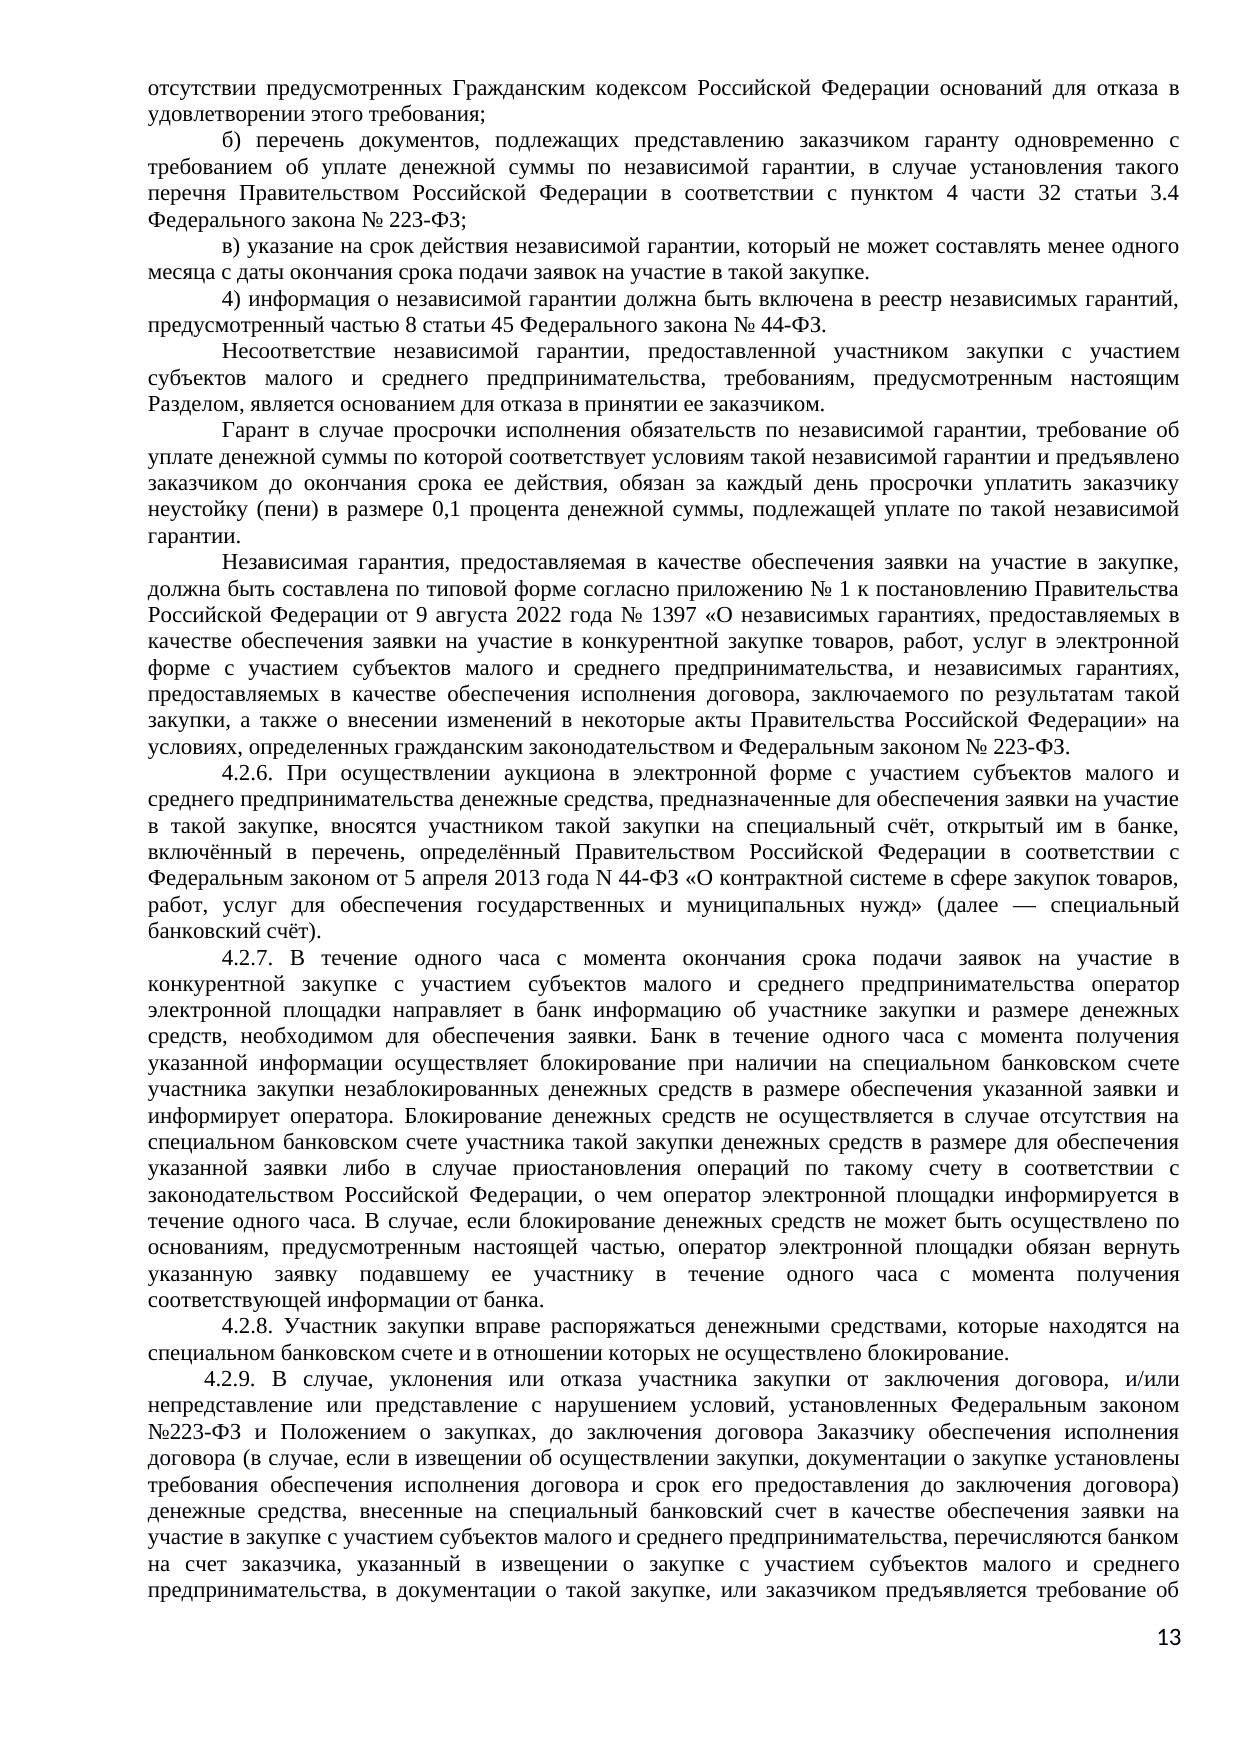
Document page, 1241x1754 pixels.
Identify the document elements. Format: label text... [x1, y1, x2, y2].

text в) указание на срок действия независимой гарантии, который не может составлять менее одного месяца с даты окончания срока подачи заявок на участие в такой закупке. [148, 232, 1181, 285]
text 4) информация о независимой гарантии должна быть включена в реестр независимых гарантий, предусмотренный частью 8 статьи 45 Федерального закона № 44-ФЗ. [148, 285, 1181, 337]
text 4.2.8. Участник закупки вправе распоряжаться денежными средствами, которые находятся на специальном банковском счете и в отношении которых не осуществлено блокирование. [148, 1312, 1181, 1365]
text Гарант в случае просрочки исполнения обязательств по независимой гарантии, требование об уплате денежной суммы по которой соответствует условиям такой независимой гарантии и предъявлено заказчиком до окончания срока ее действия, обязан за каждый день просрочки уплатить заказчику неустойку (пени) в размере 0,1 процента денежной суммы, подлежащей уплате по такой независимой гарантии. [148, 416, 1181, 548]
text 4.2.6. При осуществлении аукциона в электронной форме с участием субъектов малого и среднего предпринимательства денежные средства, предназначенные для обеспечения заявки на участие в такой закупке, вносятся участником такой закупки на специальный счёт, открытый им в банке, включённый в перечень, определённый Правительством Российской Федерации в соответствии с Федеральным законом от 5 апреля 2013 года N 44-ФЗ «О контрактной системе в сфере закупок товаров, работ, услуг для обеспечения государственных и муниципальных нужд» (далее — специальный банковский счёт). [148, 759, 1181, 943]
text Несоответствие независимой гарантии, предоставленной участником закупки с участием субъектов малого и среднего предпринимательства, требованиям, предусмотренным настоящим Разделом, является основанием для отказа в принятии ее заказчиком. [148, 337, 1181, 416]
text 4.2.7. В течение одного часа с момента окончания срока подачи заявок на участие в конкурентной закупке с участием субъектов малого и среднего предпринимательства оператор электронной площадки направляет в банк информацию об участнике закупки и размере денежных средств, необходимом для обеспечения заявки. Банк в течение одного часа с момента получения указанной информации осуществляет блокирование при наличии на специальном банковском счете участника закупки незаблокированных денежных средств в размере обеспечения указанной заявки и информирует оператора. Блокирование денежных средств не осуществляется в случае отсутствия на специальном банковском счете участника такой закупки денежных средств в размере для обеспечения указанной заявки либо в случае приостановления операций по такому счету в соответствии с законодательством Российской Федерации, о чем оператор электронной площадки информируется в течение одного часа. В случае, если блокирование денежных средств не может быть осуществлено по основаниям, предусмотренным настоящей частью, оператор электронной площадки обязан вернуть указанную заявку подавшему ее участнику в течение одного часа с момента получения соответствующей информации от банка. [148, 943, 1181, 1312]
text Независимая гарантия, предоставляемая в качестве обеспечения заявки на участие в закупке, должна быть составлена по типовой форме согласно приложению № 1 к постановлению Правительства Российской Федерации от 9 августа 2022 года № 1397 «О независимых гарантиях, предоставляемых в качестве обеспечения заявки на участие в конкурентной закупке товаров, работ, услуг в электронной форме с участием субъектов малого и среднего предпринимательства, и независимых гарантиях, предоставляемых в качестве обеспечения исполнения договора, заключаемого по результатам такой закупки, а также о внесении изменений в некоторые акты Правительства Российской Федерации» на условиях, определенных гражданским законодательством и Федеральным законом № 223-ФЗ. [148, 548, 1181, 759]
text б) перечень документов, подлежащих представлению заказчиком гаранту одновременно с требованием об уплате денежной суммы по независимой гарантии, в случае установления такого перечня Правительством Российской Федерации в соответствии с пунктом 4 части 32 статьи 3.4 Федерального закона № 223-ФЗ; [148, 127, 1181, 232]
